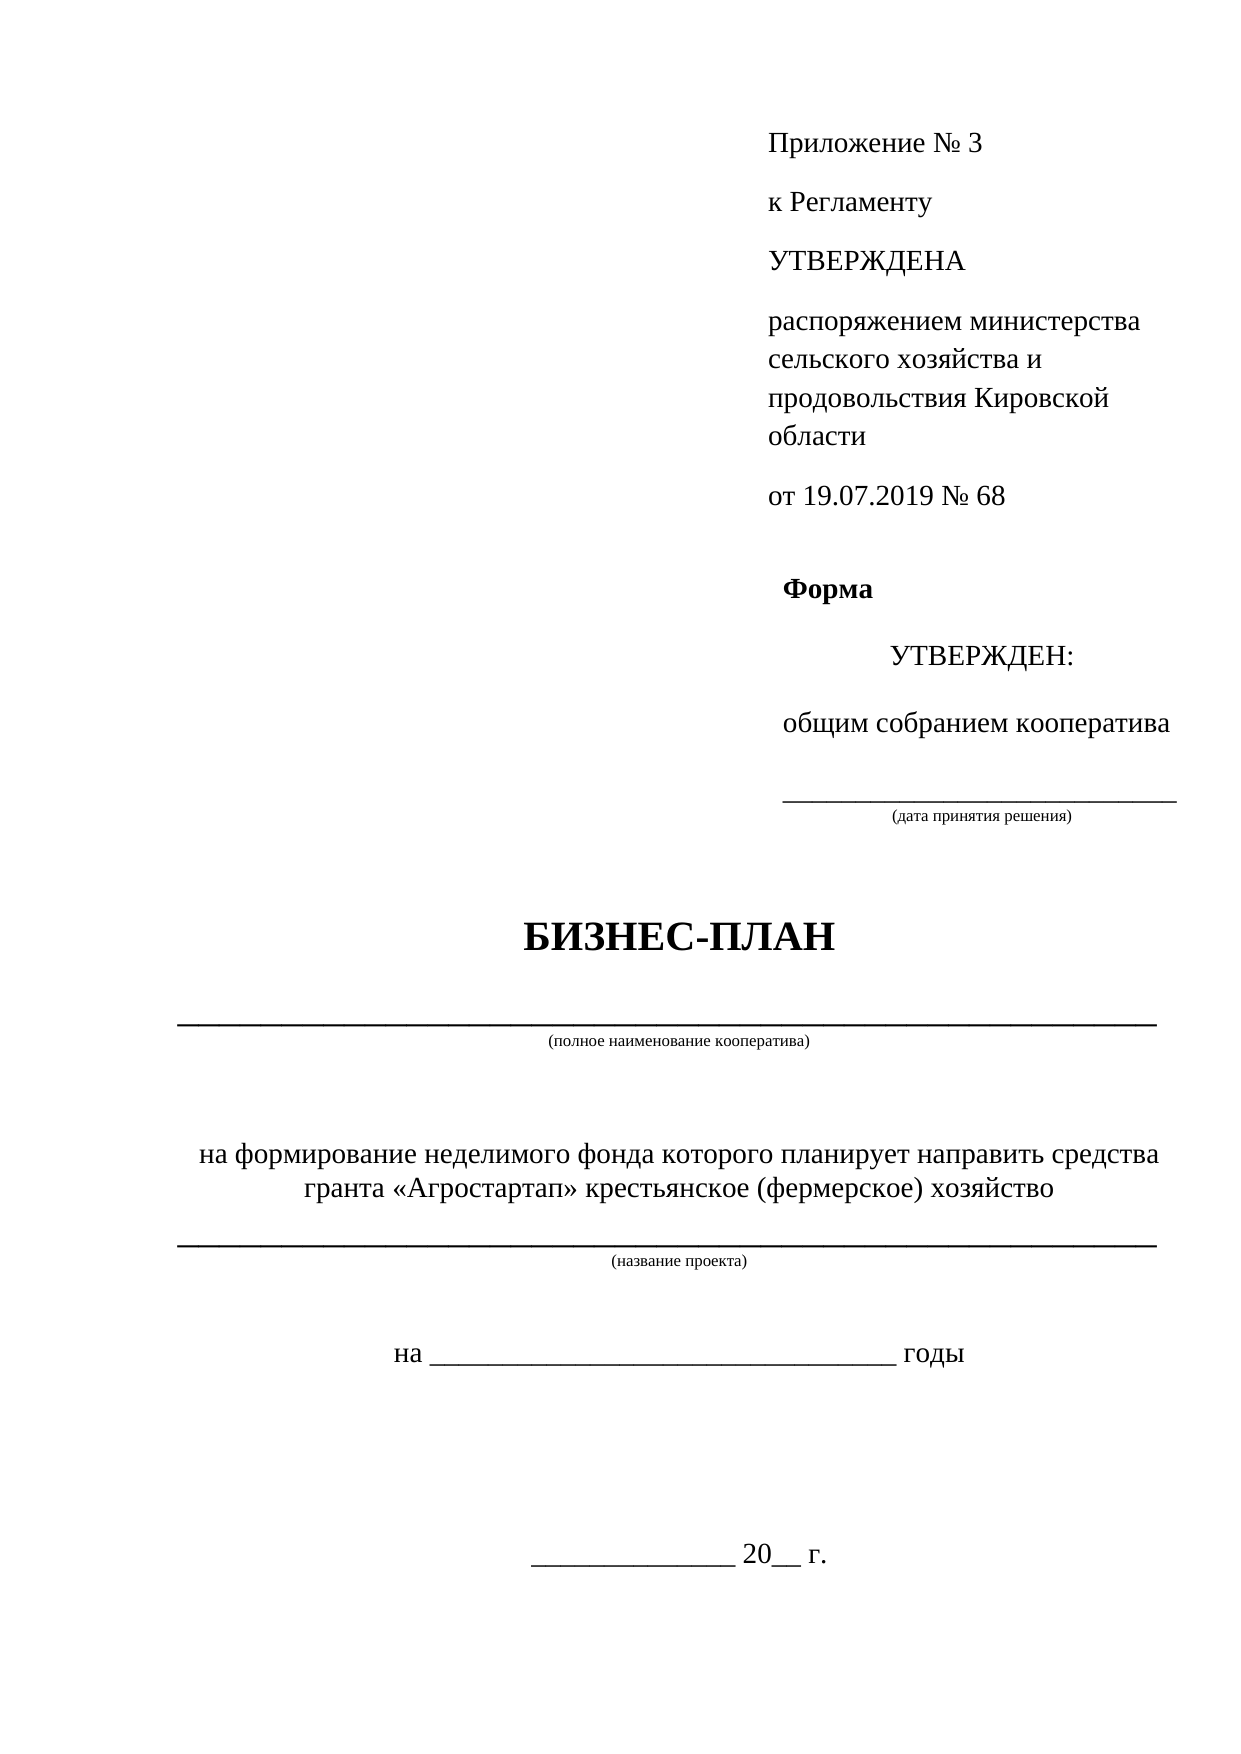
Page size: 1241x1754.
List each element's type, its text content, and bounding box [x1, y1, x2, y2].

text (дата принятия решения) [177, 806, 1181, 839]
text распоряжением министерства сельского хозяйства и продовольствия Кировской области [768, 303, 1181, 452]
text БИЗНЕС-ПЛАН [177, 911, 1181, 959]
text _______________________________________________ [177, 983, 1181, 1031]
text ______________ 20__ г. [177, 1536, 1181, 1570]
text УТВЕРЖДЕН: [177, 638, 1181, 671]
text Форма [177, 571, 1181, 604]
text ___________________________ [177, 772, 1181, 806]
text (название проекта) [177, 1251, 1181, 1285]
text общим собранием кооператива [177, 705, 1181, 738]
text (полное наименование кооператива) [177, 1031, 1181, 1064]
text УТВЕРЖДЕНА [768, 243, 1181, 277]
text на ________________________________ годы [177, 1335, 1181, 1368]
text Приложение № 3 [768, 125, 1181, 158]
text на формирование неделимого фонда которого планирует направить средства гранта «Агростартап» крестьянское (фермерское) хозяйство [177, 1136, 1181, 1203]
text к Регламенту [768, 184, 1181, 218]
text от 19.07.2019 № 68 [768, 478, 1181, 511]
text _______________________________________________ [177, 1203, 1181, 1251]
